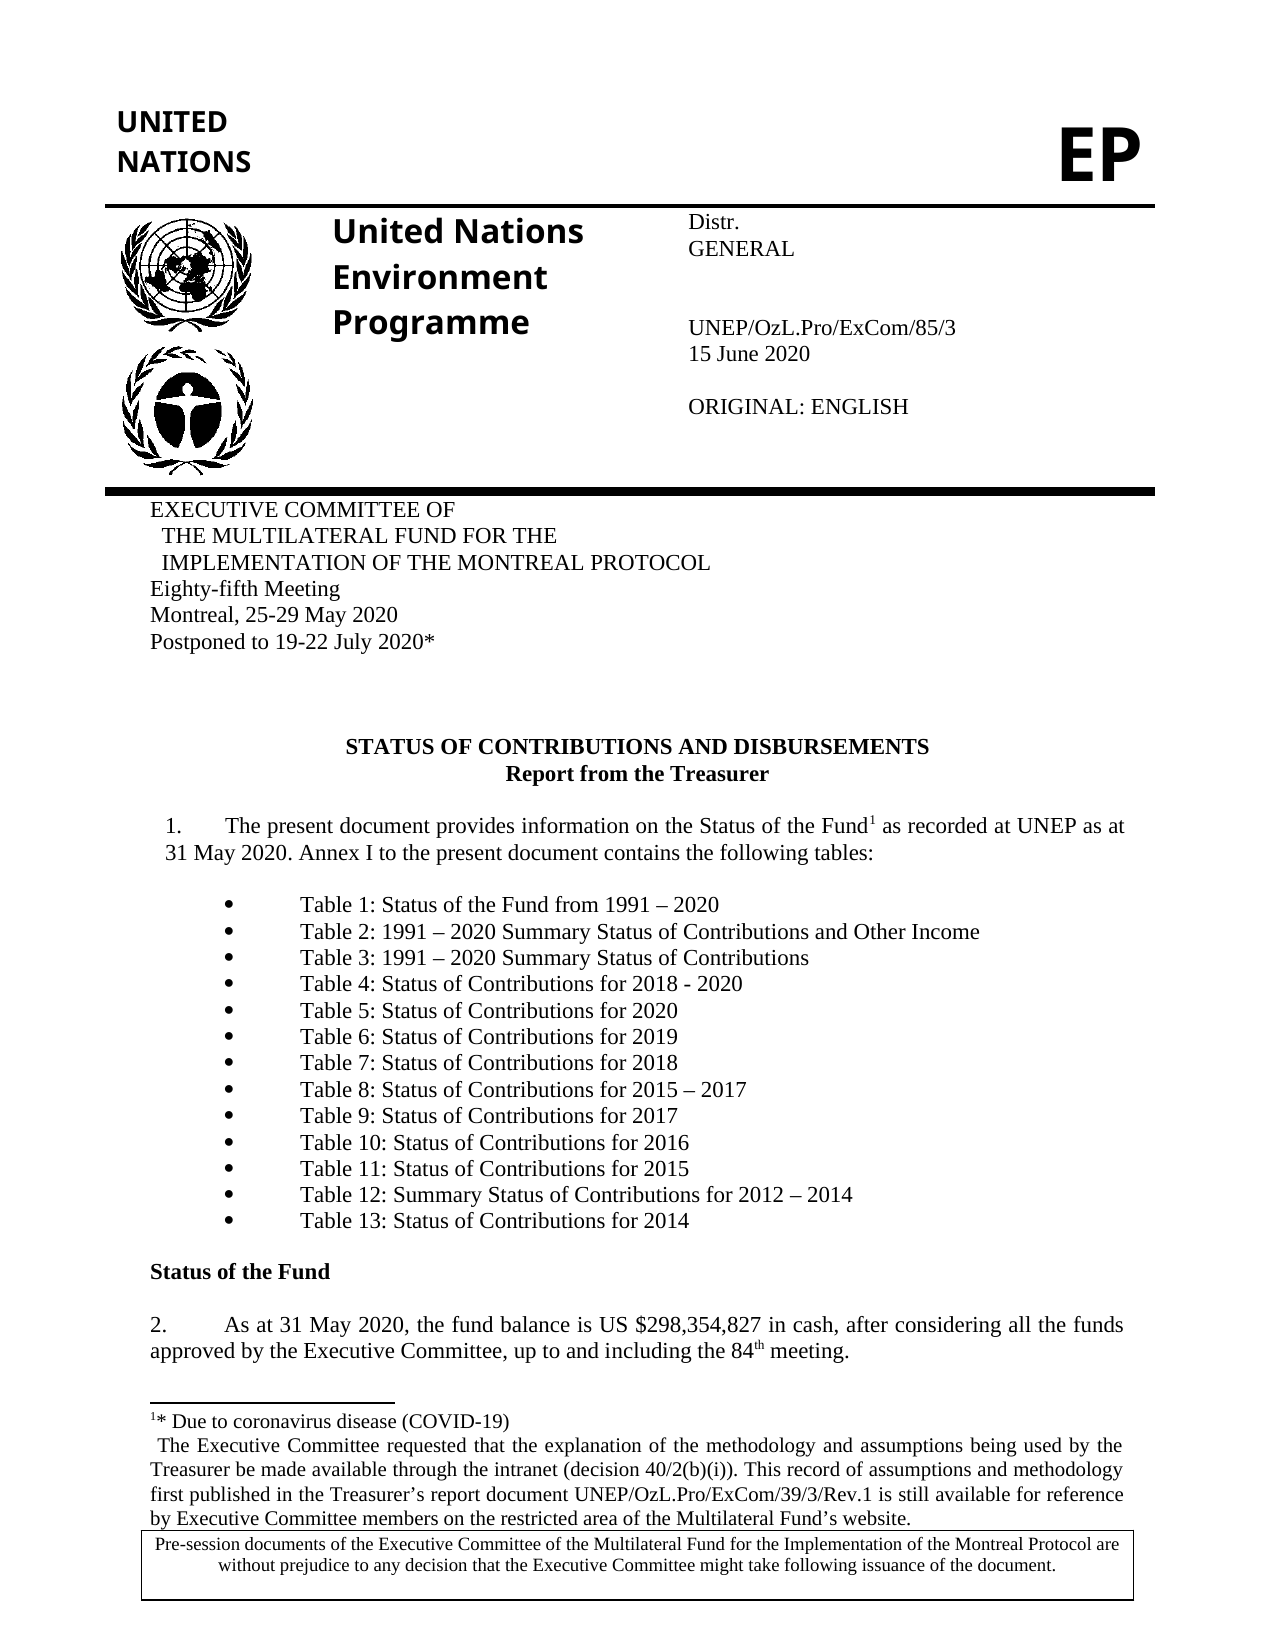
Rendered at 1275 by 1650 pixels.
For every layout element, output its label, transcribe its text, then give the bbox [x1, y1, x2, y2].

subtitle Report from the Treasurer [150, 759, 1125, 786]
table_cell Distr. GENERAL UNEP/OzL.Pro/ExCom/85/3 15 June 2020 ORIGINAL: ENGLISH [677, 208, 1155, 487]
subtitle STATUS OF CONTRIBUTIONS AND DISBURSEMENTS [150, 733, 1125, 759]
subtitle Table 5: Status of Contributions for 2020 [225, 997, 1125, 1023]
subtitle Table 9: Status of Contributions for 2017 [225, 1102, 1125, 1128]
subtitle Status of the Fund [150, 1258, 1125, 1284]
subtitle Table 12: Summary Status of Contributions for 2012 – 2014 [225, 1181, 1125, 1208]
subtitle Table 3: 1991 – 2020 Summary Status of Contributions [225, 944, 1125, 970]
subtitle Table 13: Status of Contributions for 2014 [225, 1208, 1125, 1234]
subtitle Table 8: Status of Contributions for 2015 – 2017 [225, 1076, 1125, 1102]
subtitle Table 2: 1991 – 2020 Summary Status of Contributions and Other Income [225, 918, 1125, 944]
picture [116, 214, 252, 334]
subtitle Table 10: Status of Contributions for 2016 [225, 1128, 1125, 1155]
subtitle Table 11: Status of Contributions for 2015 [225, 1155, 1125, 1181]
table_header EP [677, 101, 1155, 203]
text Montreal, 25-29 May 2020 [150, 601, 1125, 628]
subtitle Table 6: Status of Contributions for 2019 [225, 1023, 1125, 1049]
subtitle As at 31 May 2020, the fund balance is US $298,354,827 in cash, after considering all the funds approved by the Executive Committee, up to and including the 84th meeting. [150, 1311, 1125, 1363]
text EXECUTIVE COMMITTEE OF THE MULTILATERAL FUND FOR THE IMPLEMENTATION OF THE MONTREAL PROTOCOL Eighty-fifth Meeting [150, 496, 1125, 601]
table_cell [105, 208, 321, 487]
table_header UNITED NATIONS [105, 101, 677, 203]
subtitle The present document provides information on the Status of the Fund as recorded at UNEP as at 31 May 2020. Annex I to the present document contains the following tables: [165, 812, 1125, 865]
subtitle Table 4: Status of Contributions for 2018 - 2020 [225, 970, 1125, 997]
subtitle Table 1: Status of the Fund from 1991 – 2020 [225, 891, 1125, 918]
table_cell United Nations Environment Programme [321, 208, 677, 487]
picture [117, 340, 256, 480]
text Postponed to 19-22 July 2020* [150, 628, 1125, 654]
subtitle Table 7: Status of Contributions for 2018 [225, 1049, 1125, 1076]
